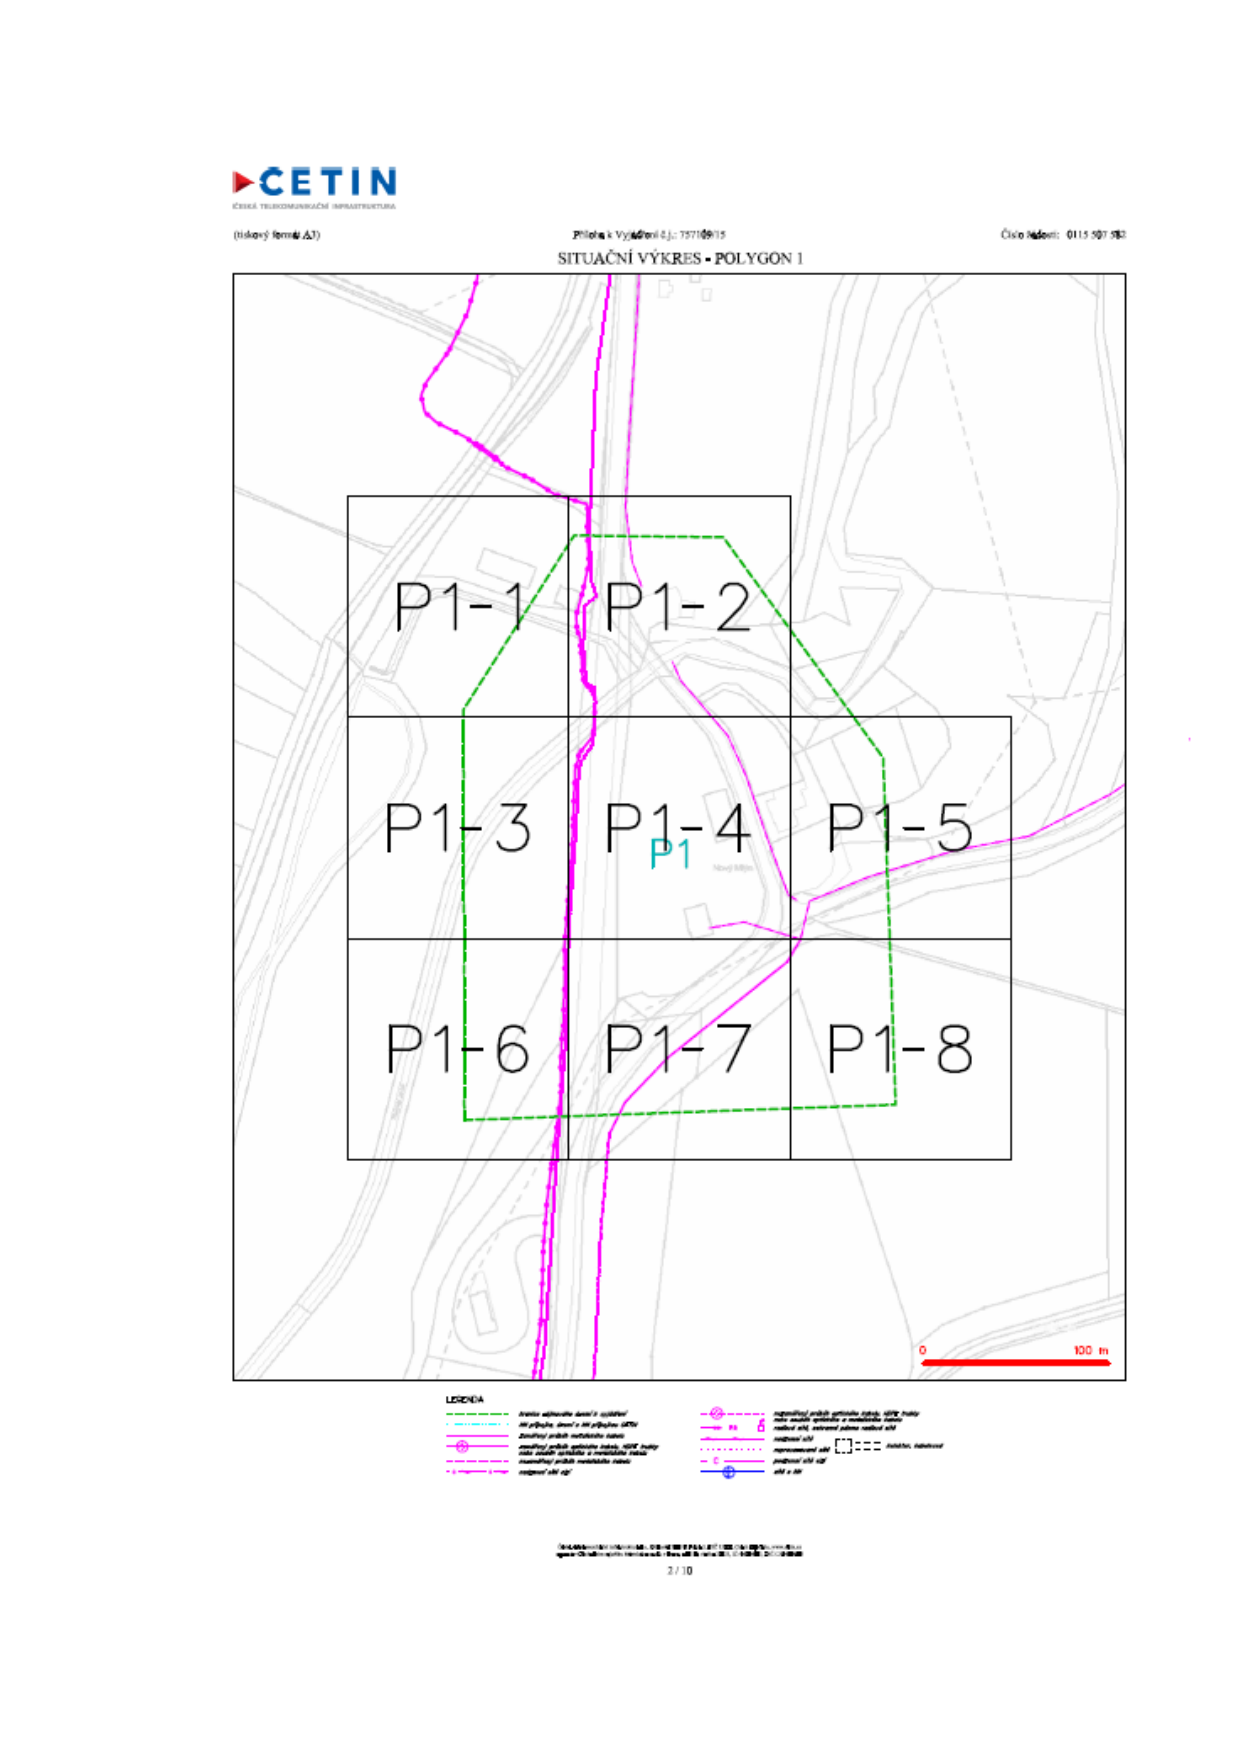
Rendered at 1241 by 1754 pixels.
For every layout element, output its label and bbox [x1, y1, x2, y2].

picture [147, 147, 1216, 1582]
